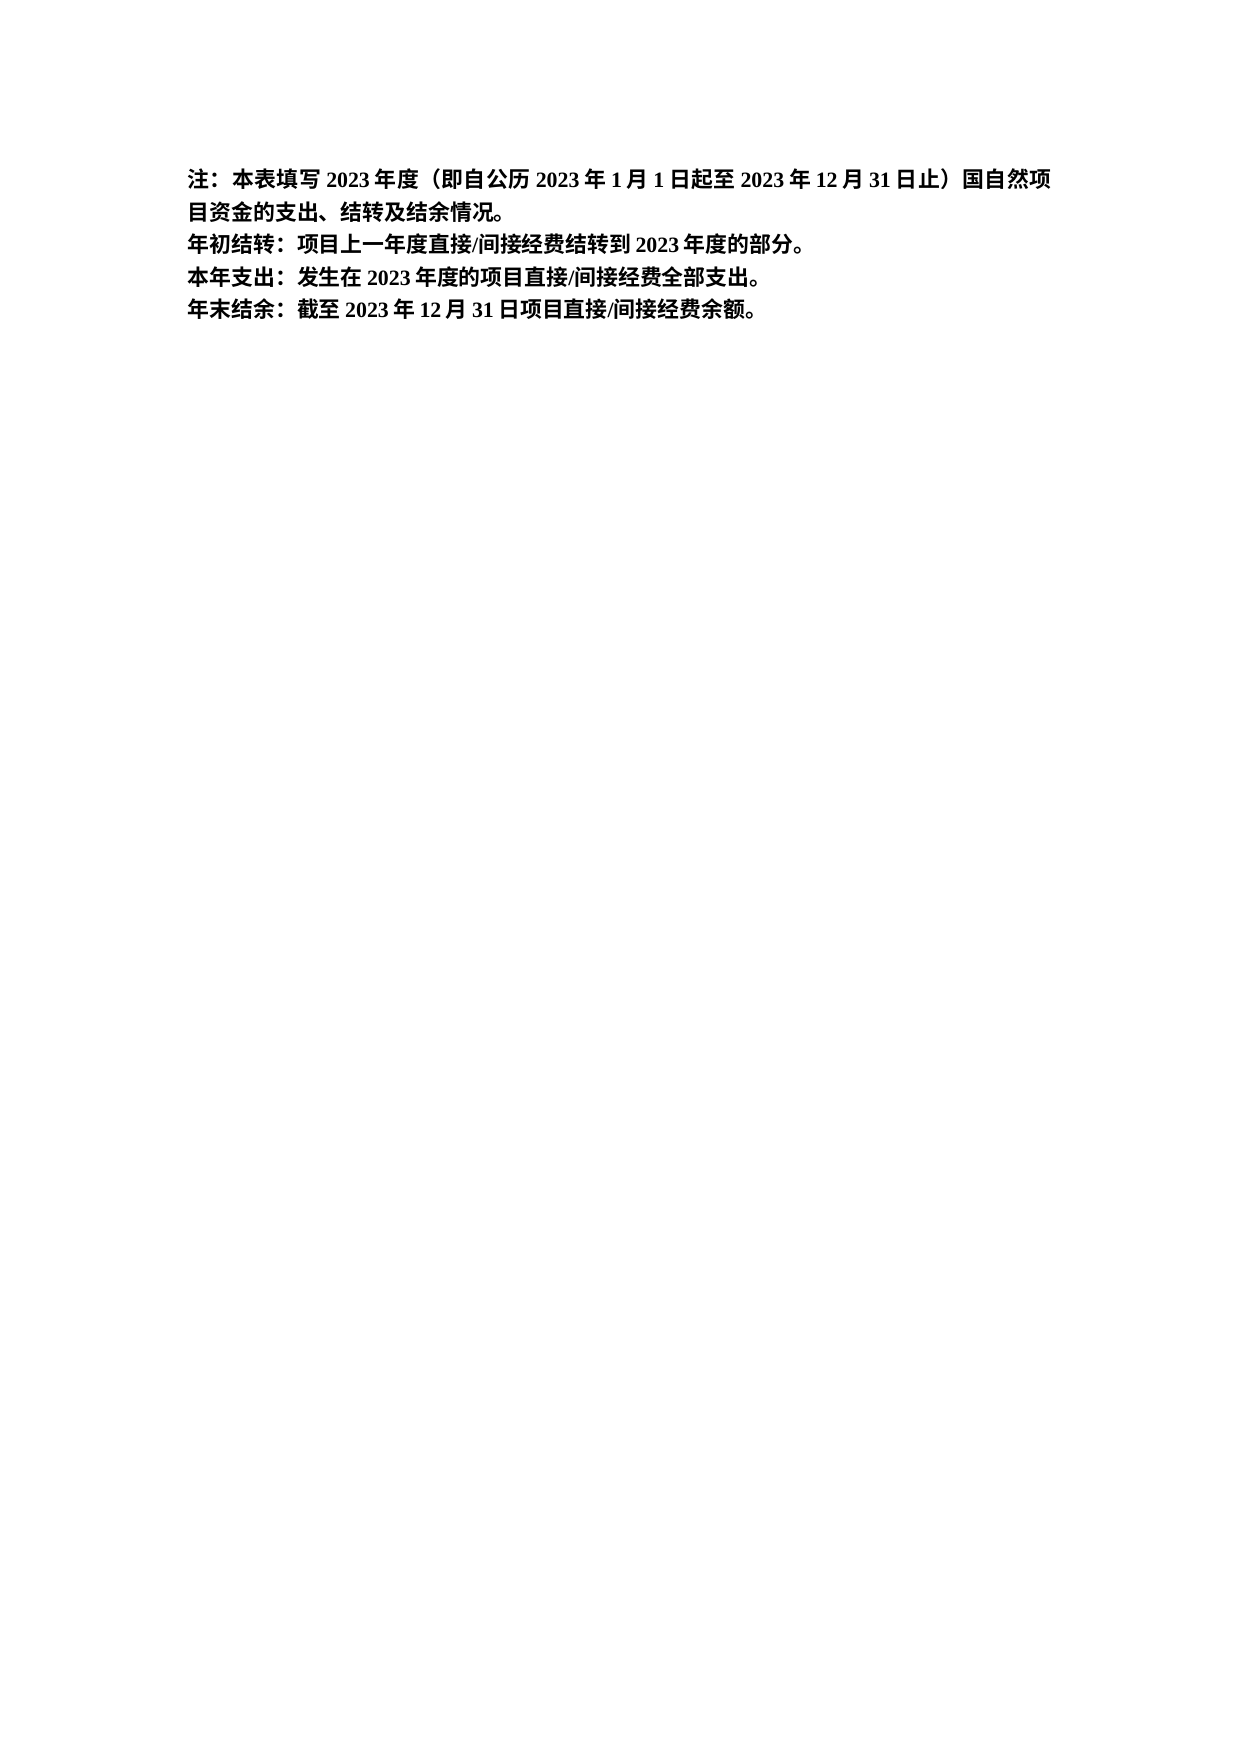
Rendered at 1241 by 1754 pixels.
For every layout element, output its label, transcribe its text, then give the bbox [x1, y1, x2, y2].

text 年末结余：截至2023年12月31日项目直接/间接经费余额。 [187, 292, 1053, 324]
text 本年支出：发生在2023年度的项目直接/间接经费全部支出。 [187, 259, 1053, 292]
text 注：本表填写2023年度（即自公历2023年1月1日起至2023年12月31日止）国自然项目资金的支出、结转及结余情况。 [187, 162, 1053, 227]
text 年初结转：项目上一年度直接/间接经费结转到2023年度的部分。 [187, 227, 1053, 259]
